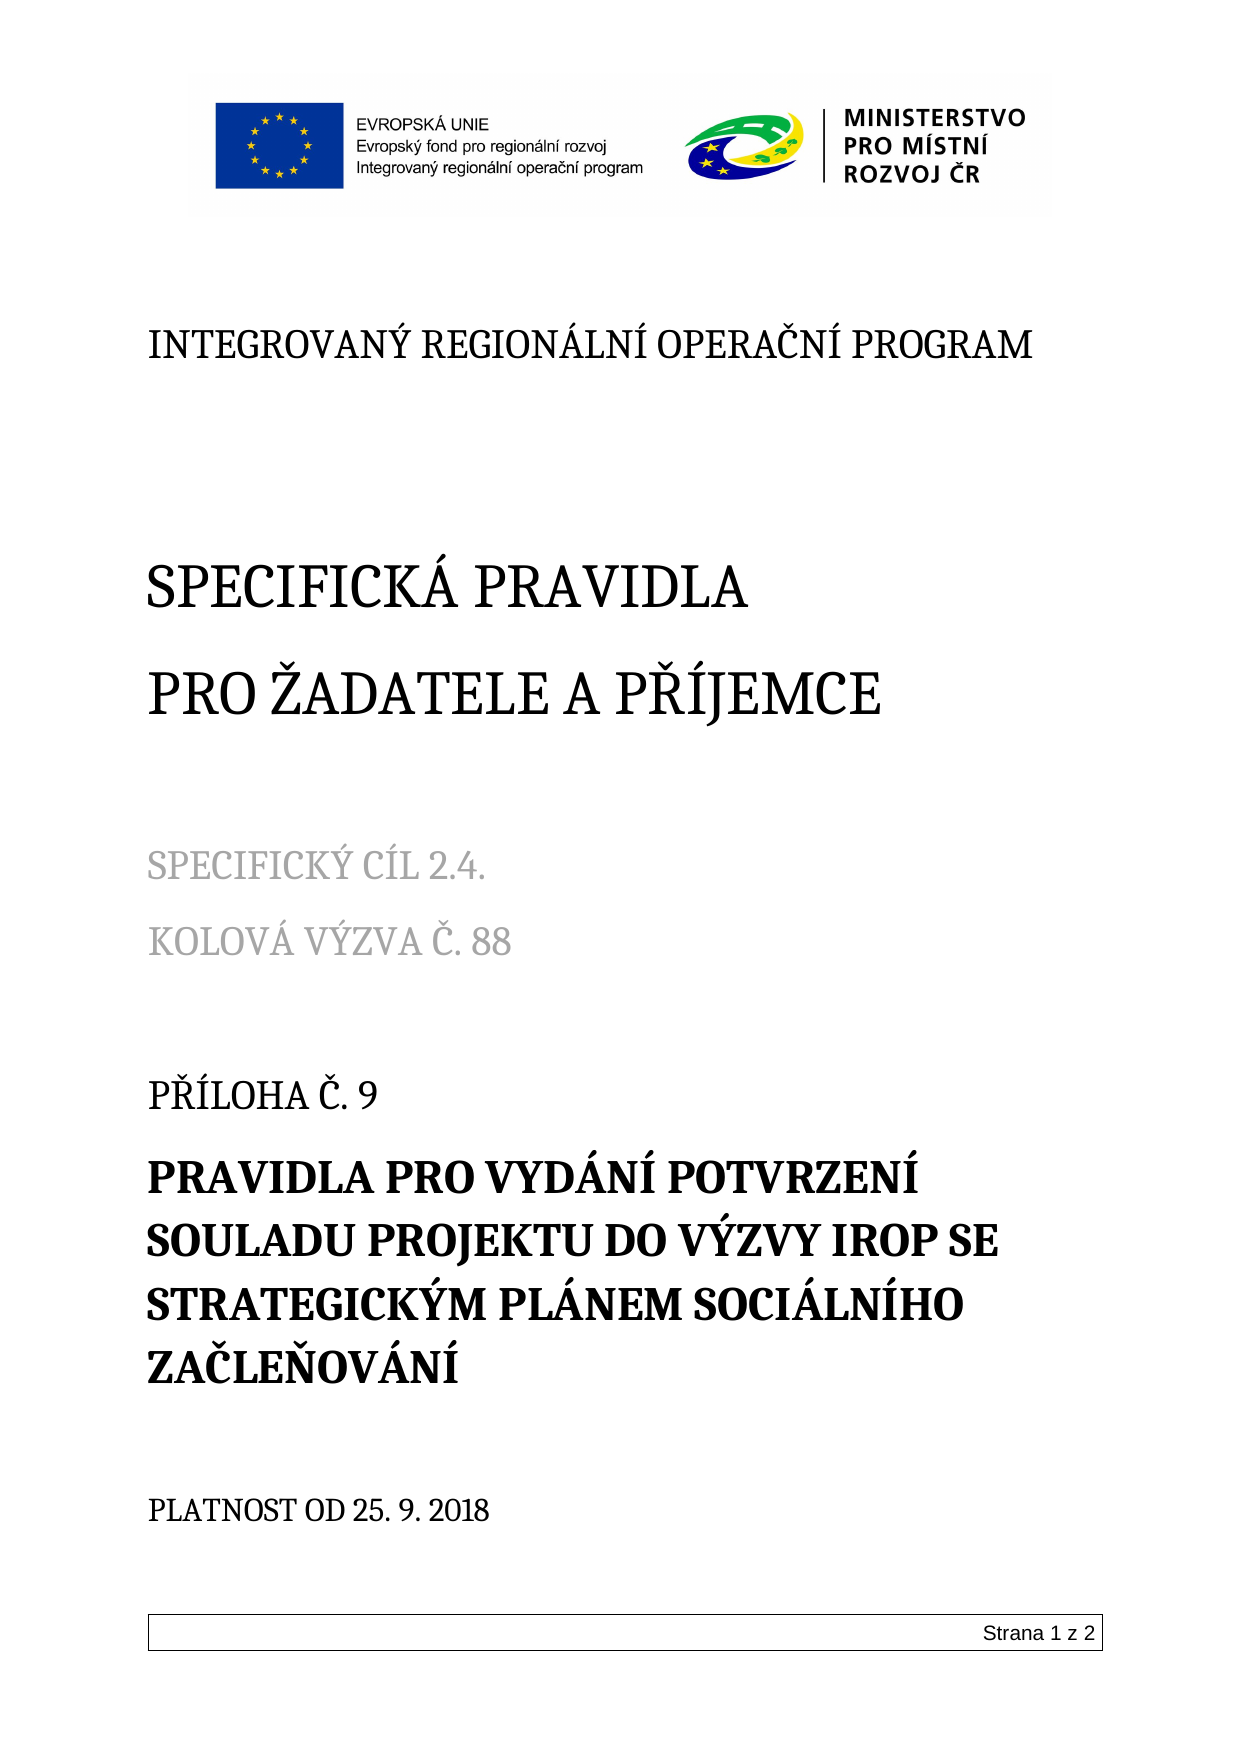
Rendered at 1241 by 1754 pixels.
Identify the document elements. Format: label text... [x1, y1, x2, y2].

text SPECIFICKÁ PRAVIDLA [148, 551, 1093, 623]
text PRO ŽADATELE A PŘÍJEMCE [148, 658, 1093, 730]
text pLATNOST OD 25. 9. 2018 [148, 1491, 1093, 1529]
text kolová výzva č. 88 [148, 917, 1093, 965]
text SPECIFICKÝ CÍL 2.4. [148, 842, 1093, 889]
text PŘÍLOHA Č. 9 [148, 1072, 1093, 1120]
picture [187, 73, 1053, 217]
text INTEGROVANÝ REGIONÁLNÍ OPERAČNÍ PROGRAM [148, 321, 1093, 369]
text Pravidla pro vydání potvrzení souladu projektu do výzvy IROP se Strategickým plánem sociálního začleňování [148, 1150, 1093, 1395]
